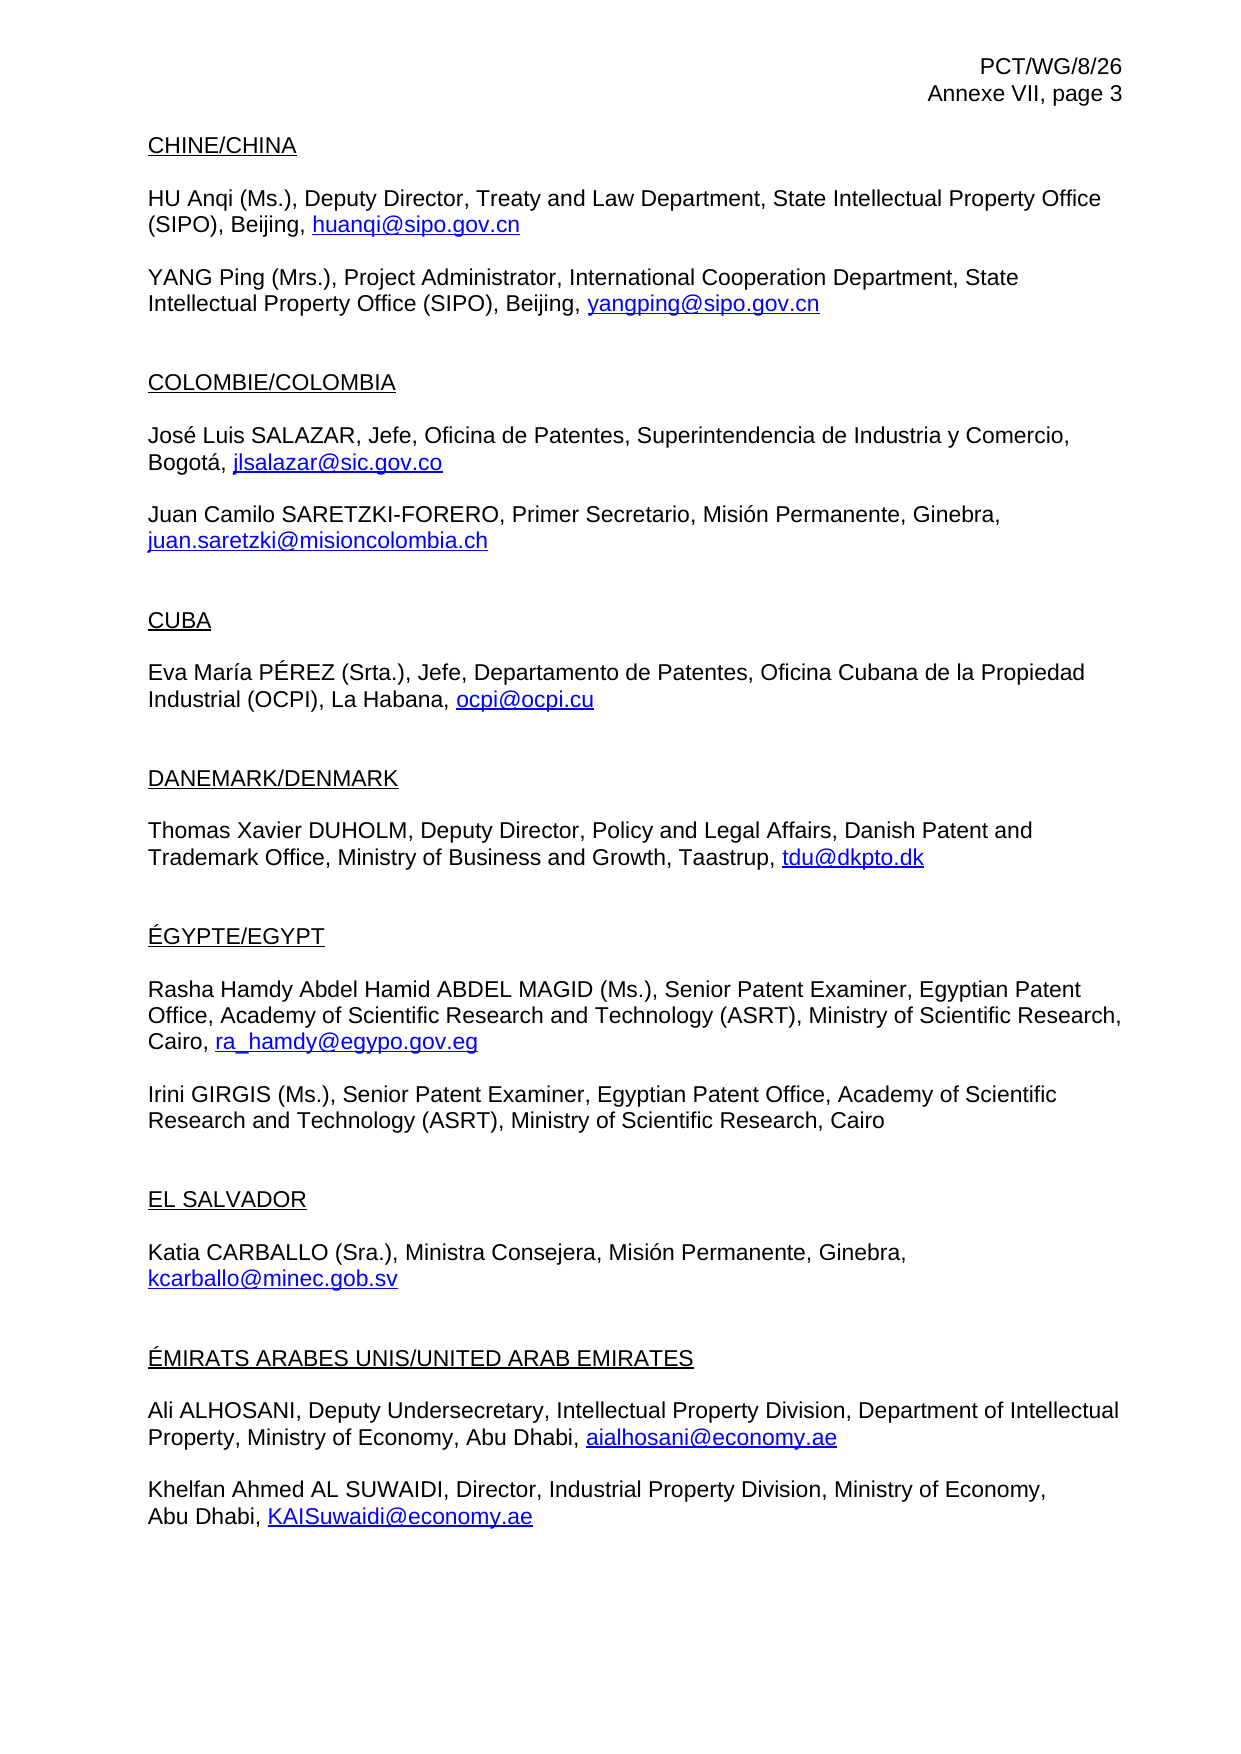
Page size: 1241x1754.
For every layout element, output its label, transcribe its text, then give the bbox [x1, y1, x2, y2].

text CUBA [148, 607, 1122, 633]
text Juan Camilo SARETZKI-FORERO, Primer Secretario, Misión Permanente, Ginebra, juan.saretzki@misioncolombia.ch [148, 501, 1122, 554]
text ÉGYPTE/EGYPT [148, 923, 1122, 949]
text Khelfan Ahmed AL SUWAIDI, Director, Industrial Property Division, Ministry of Economy, Abu Dhabi, KAISuwaidi@economy.ae [148, 1476, 1122, 1529]
text DANEMARK/DENMARK [148, 765, 1122, 791]
text CHINE/CHINA [148, 132, 1122, 158]
text ÉMIRATS ARABES UNIS/UNITED ARAB EMIRATES [148, 1344, 1122, 1371]
text YANG Ping (Mrs.), Project Administrator, International Cooperation Department, State Intellectual Property Office (SIPO), Beijing, yangping@sipo.gov.cn [148, 264, 1122, 317]
text EL SALVADOR [148, 1186, 1122, 1213]
text Katia CARBALLO (Sra.), Ministra Consejera, Misión Permanente, Ginebra, kcarballo@minec.gob.sv [148, 1239, 1122, 1292]
text HU Anqi (Ms.), Deputy Director, Treaty and Law Department, State Intellectual Property Office (SIPO), Beijing, huanqi@sipo.gov.cn [148, 185, 1122, 238]
text Irini GIRGIS (Ms.), Senior Patent Examiner, Egyptian Patent Office, Academy of Scientific Research and Technology (ASRT), Ministry of Scientific Research, Cairo [148, 1081, 1122, 1134]
text Rasha Hamdy Abdel Hamid ABDEL MAGID (Ms.), Senior Patent Examiner, Egyptian Patent Office, Academy of Scientific Research and Technology (ASRT), Ministry of Scientific Research, Cairo, ra_hamdy@egypo.gov.eg [148, 976, 1122, 1054]
text Eva María PÉREZ (Srta.), Jefe, Departamento de Patentes, Oficina Cubana de la Propiedad Industrial (OCPI), La Habana, ocpi@ocpi.cu [148, 659, 1122, 712]
text Thomas Xavier DUHOLM, Deputy Director, Policy and Legal Affairs, Danish Patent and Trademark Office, Ministry of Business and Growth, Taastrup, tdu@dkpto.dk [148, 817, 1122, 870]
text José Luis SALAZAR, Jefe, Oficina de Patentes, Superintendencia de Industria y Comercio, Bogotá, jlsalazar@sic.gov.co [148, 422, 1122, 475]
text COLOMBIE/COLOMBIA [148, 369, 1122, 396]
text Ali ALHOSANI, Deputy Undersecretary, Intellectual Property Division, Department of Intellectual Property, Ministry of Economy, Abu Dhabi, aialhosani@economy.ae [148, 1397, 1122, 1450]
